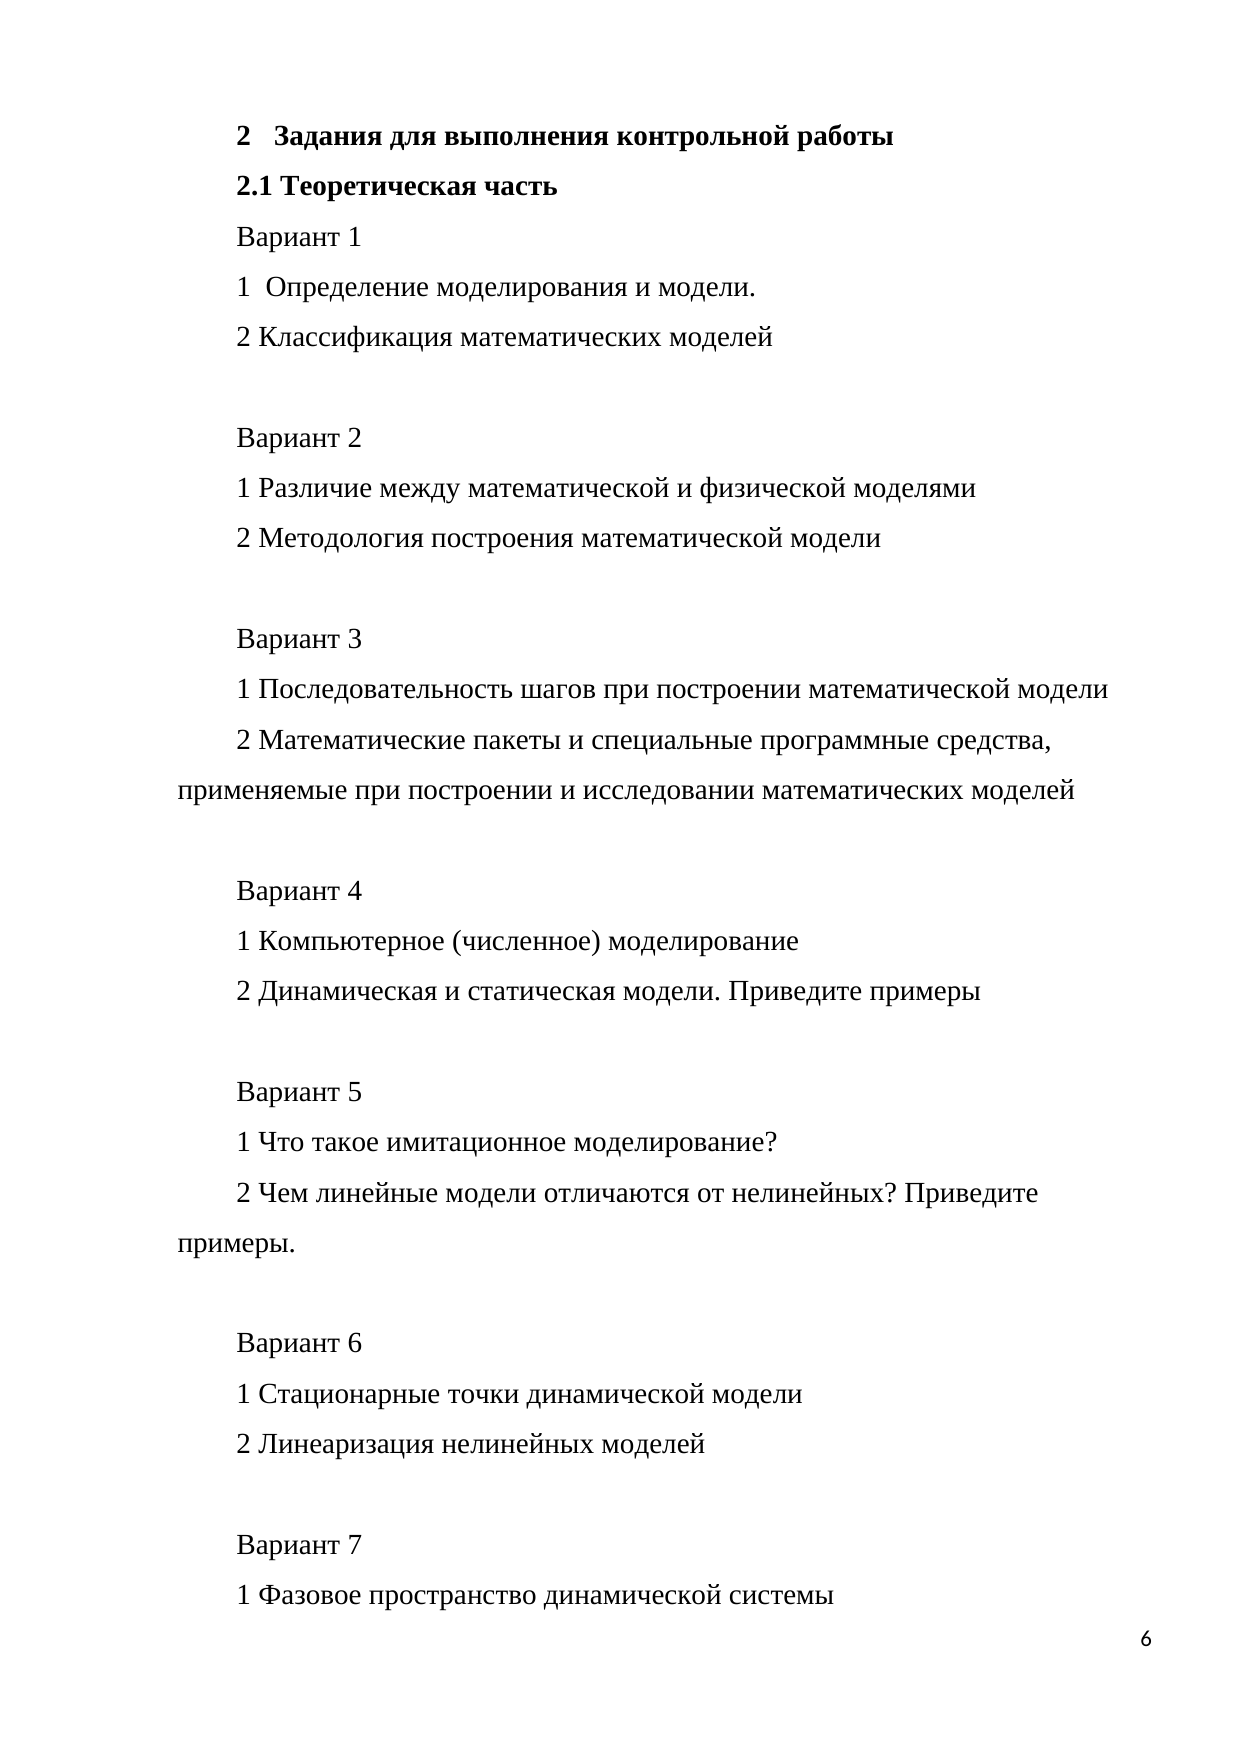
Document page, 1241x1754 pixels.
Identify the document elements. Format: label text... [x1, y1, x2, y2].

text 2 Математические пакеты и специальные программные средства, применяемые при построении и исследовании математических моделей [177, 722, 1152, 806]
text Вариант 5 [177, 1074, 1152, 1108]
text 2.1 Теоретическая часть [236, 168, 1152, 202]
text 1 Фазовое пространство динамической системы [177, 1577, 1152, 1611]
text 2 Методология построения математической модели [177, 521, 1152, 554]
text 2 Динамическая и статическая модели. Приведите примеры [177, 973, 1152, 1007]
text Вариант 2 [177, 420, 1152, 453]
text Вариант 7 [177, 1527, 1152, 1560]
text 1 Компьютерное (численное) моделирование [177, 923, 1152, 957]
text 2 Чем линейные модели отличаются от нелинейных? Приведите примеры. [177, 1175, 1152, 1258]
text 1 Что такое имитационное моделирование? [177, 1124, 1152, 1158]
text 1 Определение моделирования и модели. [177, 269, 1152, 303]
text Вариант 6 [177, 1326, 1152, 1359]
text Вариант 1 [177, 219, 1152, 252]
text 2 Классификация математических моделей [177, 319, 1152, 353]
text 1 Стационарные точки динамической модели [177, 1376, 1152, 1409]
text Вариант 4 [177, 873, 1152, 906]
list Задания для выполнения контрольной работы [236, 118, 1152, 152]
text Вариант 3 [177, 621, 1152, 655]
text 1 Различие между математической и физической моделями [177, 470, 1152, 504]
text 2 Линеаризация нелинейных моделей [177, 1426, 1152, 1460]
text 1 Последовательность шагов при построении математической модели [177, 672, 1152, 705]
